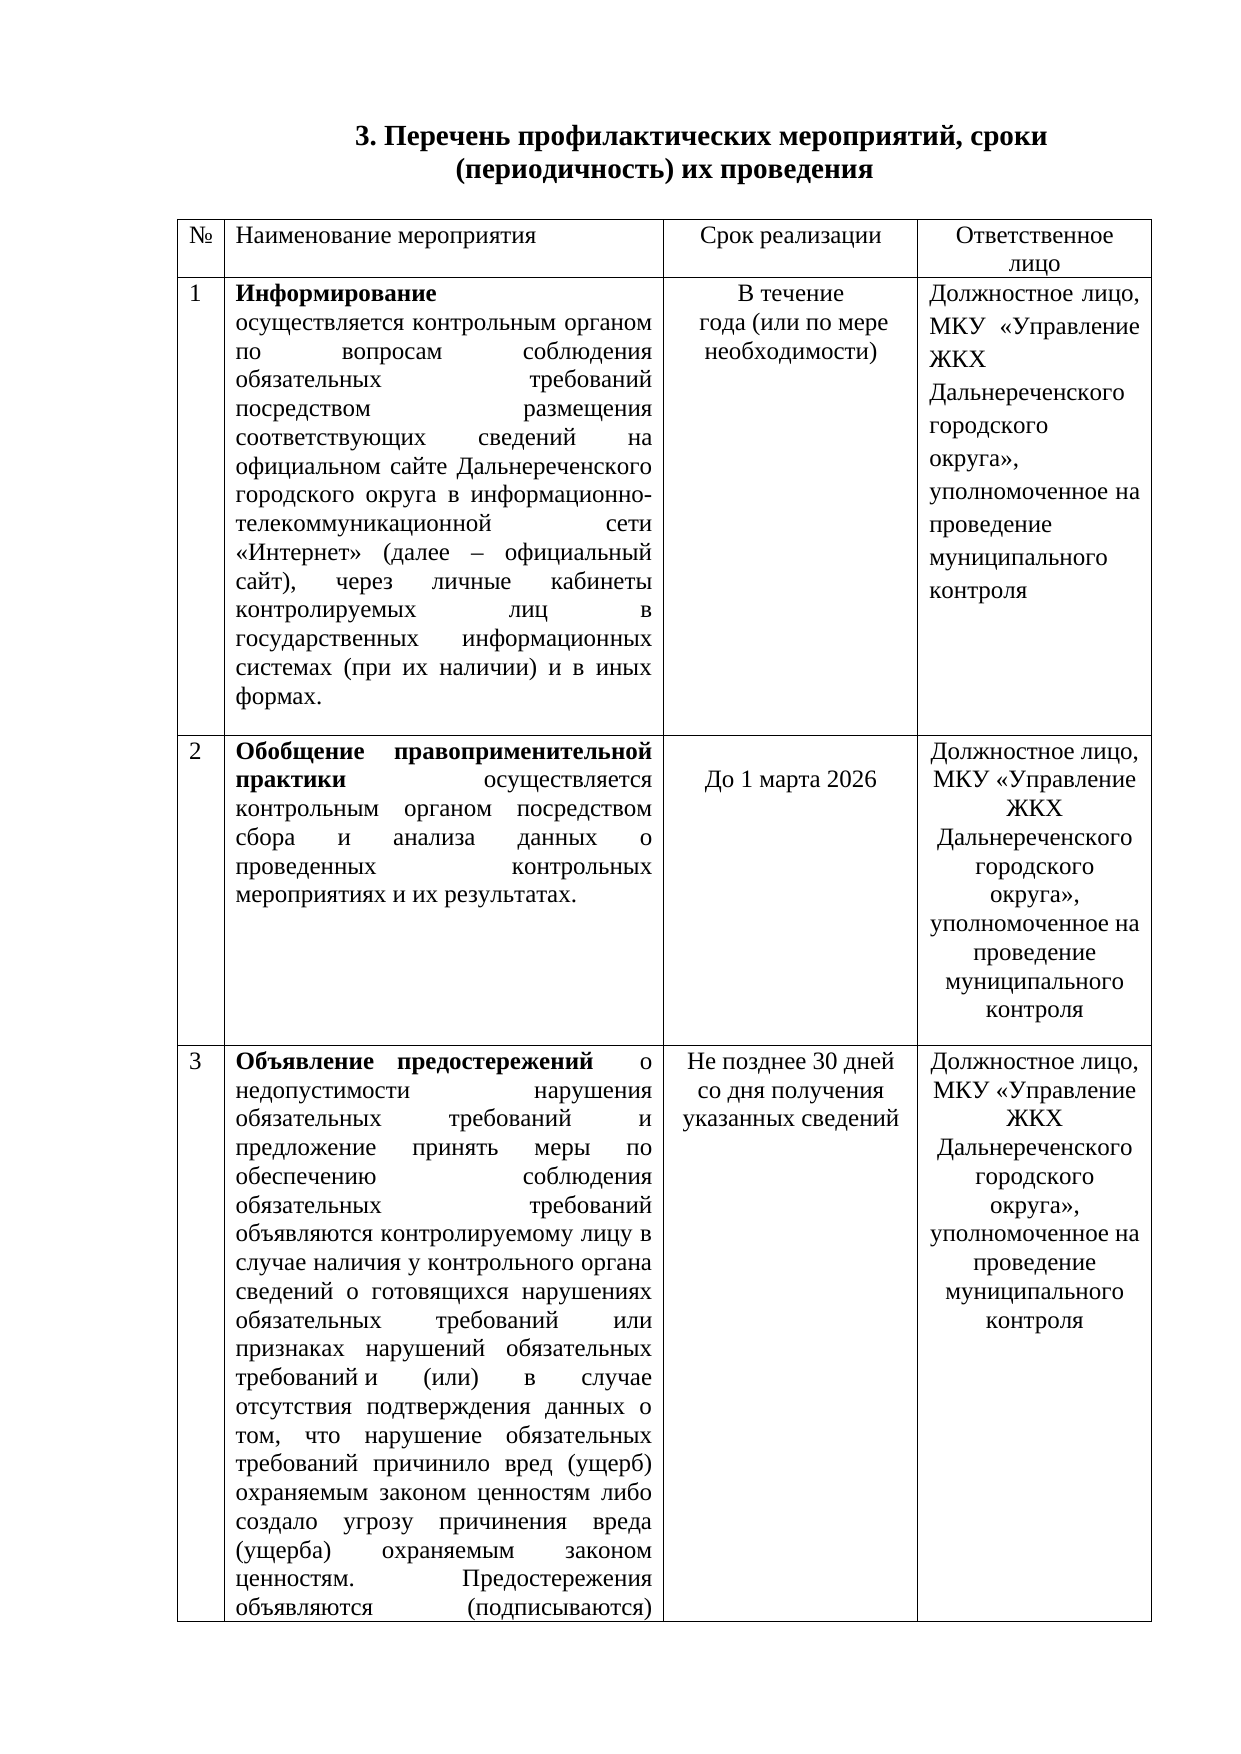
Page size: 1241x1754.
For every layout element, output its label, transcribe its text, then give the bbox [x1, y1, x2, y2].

table_header № [178, 220, 224, 277]
table_cell Должностное лицо, МКУ «Управление ЖКХ Дальнереченского городского округа», уполномоченное на проведение муниципального контроля [918, 278, 1151, 735]
text 3. Перечень профилактических мероприятий, сроки (периодичность) их проведения [177, 118, 1152, 185]
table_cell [225, 1046, 663, 1621]
table_header Срок реализации [664, 220, 917, 277]
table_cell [664, 1046, 917, 1621]
table_cell 1 [178, 278, 224, 735]
table_cell 3 [178, 1046, 224, 1621]
table_cell До 1 марта 2026 [664, 736, 917, 1045]
table_cell В течение года (или по мере необходимости) [664, 278, 917, 735]
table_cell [918, 1046, 1151, 1621]
table_cell 2 [178, 736, 224, 1045]
table_cell Обобщение правоприменительной практики осуществляется контрольным органом посредством сбора и анализа данных о проведенных контрольных мероприятиях и их результатах. [225, 736, 663, 1045]
table_header Ответственное лицо [918, 220, 1151, 277]
table_cell Информирование осуществляется контрольным органом по вопросам соблюдения обязательных требований посредством размещения соответствующих сведений на официальном сайте Дальнереченского городского округа в информационно-телекоммуникационной сети «Интернет» (далее – официальный сайт), через личные кабинеты контролируемых лиц в государственных информационных системах (при их наличии) и в иных формах. [225, 278, 663, 735]
table_header Наименование мероприятия [225, 220, 663, 277]
table_cell Должностное лицо, МКУ «Управление ЖКХ Дальнереченского городского округа», уполномоченное на проведение муниципального контроля [918, 736, 1151, 1045]
